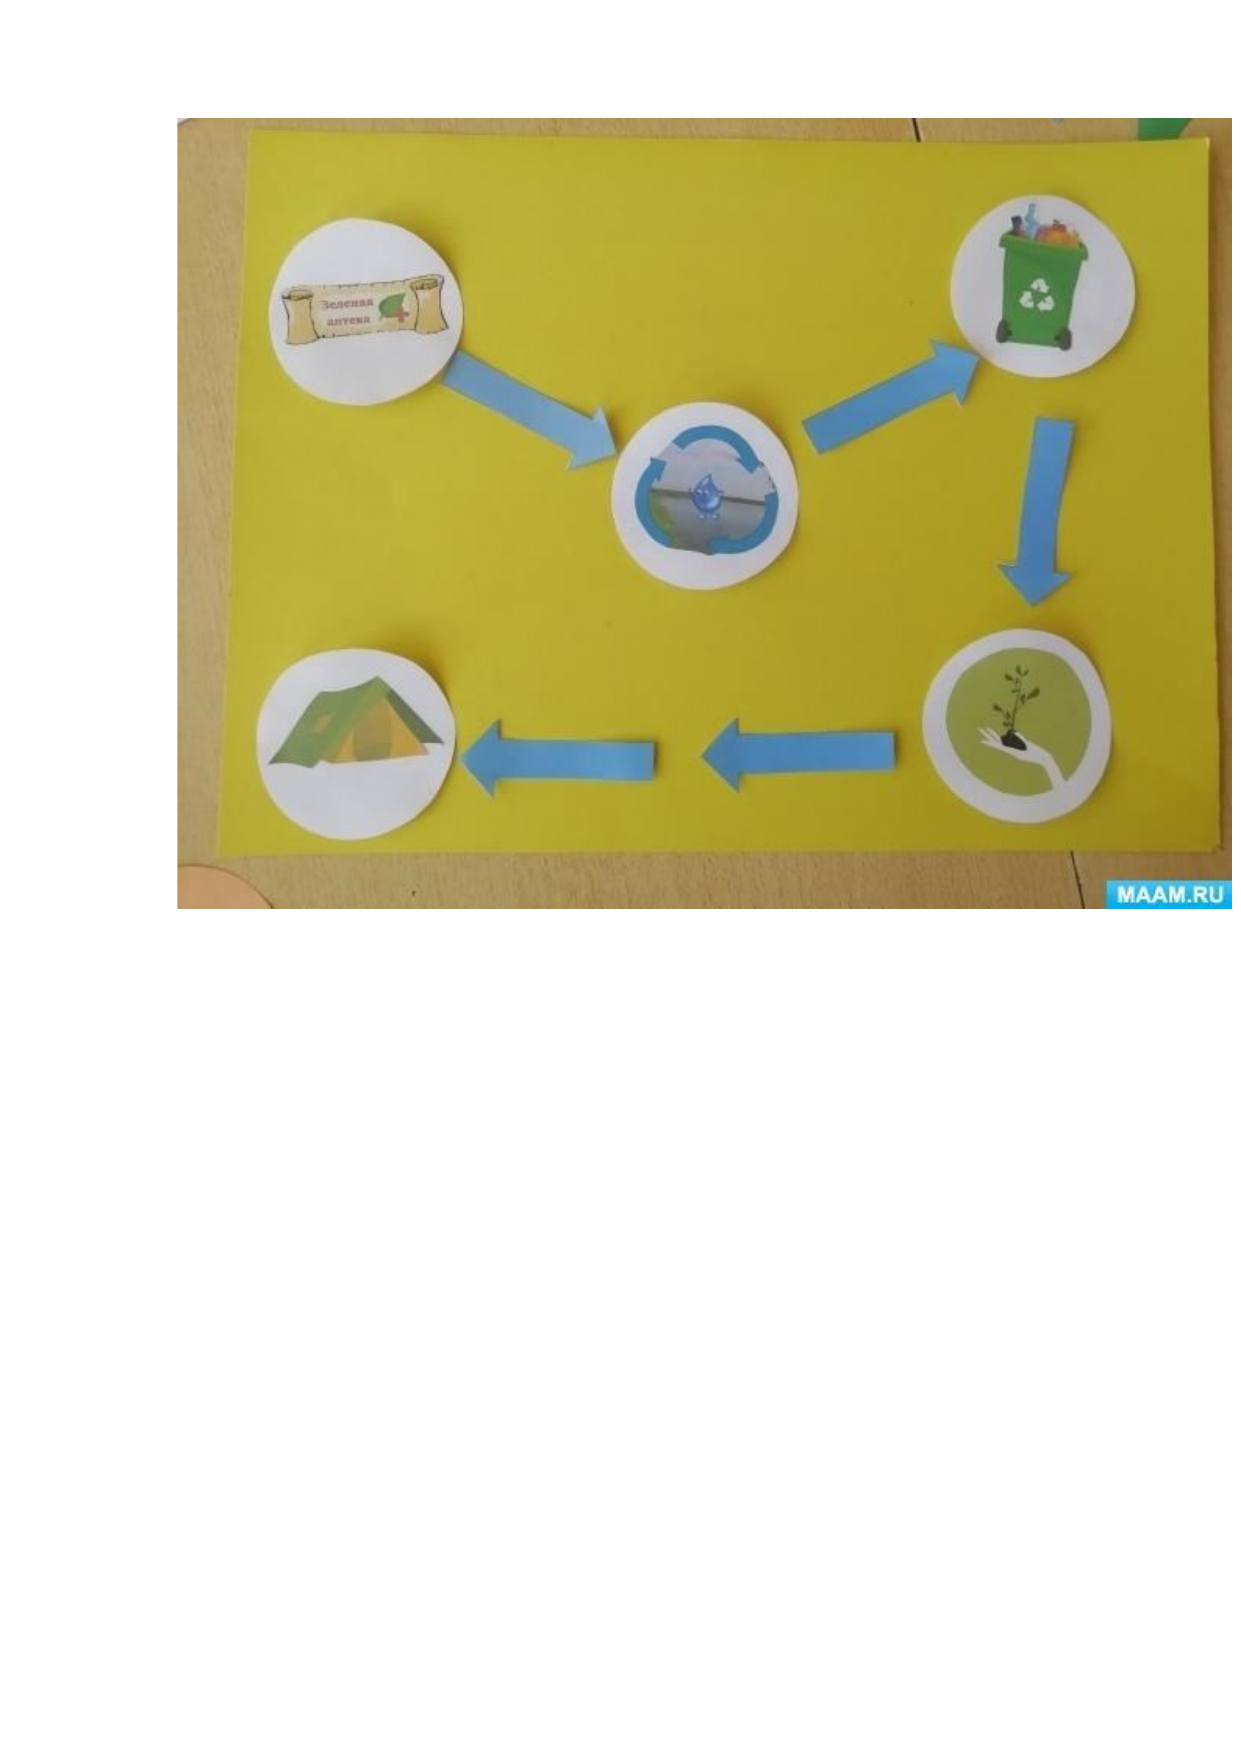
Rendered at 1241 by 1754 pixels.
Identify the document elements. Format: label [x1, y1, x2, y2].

picture [177, 118, 1232, 909]
